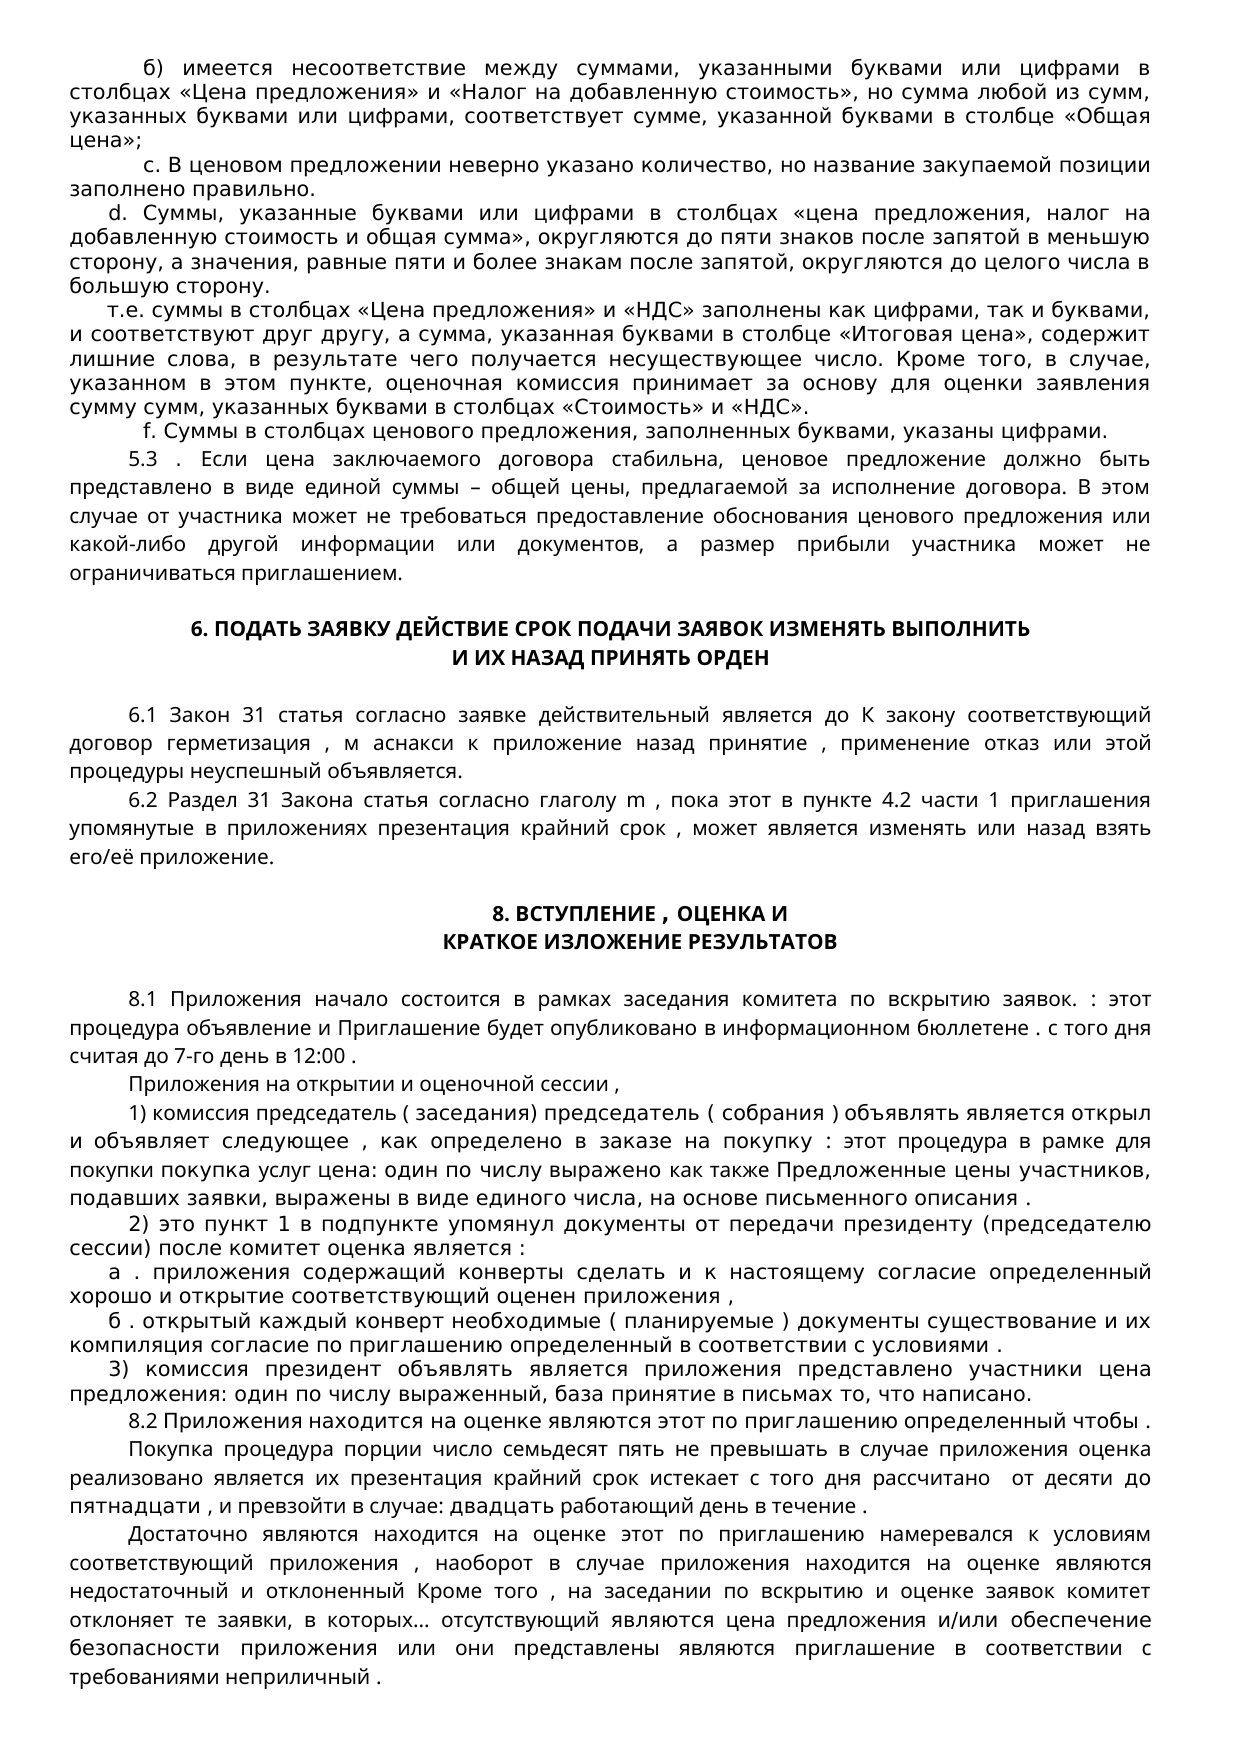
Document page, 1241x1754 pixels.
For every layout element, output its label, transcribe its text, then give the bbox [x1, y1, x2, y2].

text 8.1 Приложения начало состоится в рамках заседания комитета по вскрытию заявок. : этот процедура объявление и Приглашение будет опубликовано в информационном бюллетене . с того дня считая до 7-го день в 12:00 . [69, 984, 1152, 1069]
text 2) это пункт 1 в подпункте упомянул документы от передачи президенту (председателю сессии) после комитет оценка является : [69, 1212, 1152, 1260]
text 6.1 Закон 31 статья согласно заявке​ действительный является до К закону соответствующий договор герметизация , м аснакси к приложение назад принятие , применение отказ или этой процедуры неуспешный объявляется. [69, 700, 1152, 785]
text 6. ПОДАТЬ ЗАЯВКУ ДЕЙСТВИЕ СРОК ПОДАЧИ ЗАЯВОК ИЗМЕНЯТЬ ВЫПОЛНИТЬ [69, 614, 1152, 643]
text f. Суммы в столбцах ценового предложения, заполненных буквами, указаны цифрами. [69, 419, 1152, 444]
text c. В ценовом предложении неверно указано количество, но название закупаемой позиции заполнено правильно. [69, 153, 1152, 201]
text 8.2 Приложения находится на оценке являются этот по приглашению определенный чтобы . [69, 1406, 1152, 1434]
text d. Суммы, указанные буквами или цифрами в столбцах «цена предложения, налог на добавленную стоимость и общая сумма», округляются до пяти знаков после запятой в меньшую сторону, а значения, равные пяти и более знакам после запятой, округляются до целого числа в большую сторону. [69, 201, 1152, 298]
text Покупка процедура порции число семьдесят пять не превышать в случае приложения оценка реализовано является их презентация крайний срок истекает с того дня рассчитано от десяти до пятнадцати , и превзойти в случае: двадцать работающий день в течение . [69, 1434, 1152, 1519]
text б . открытый каждый конверт необходимые ( планируемые ) документы существование и их компиляция согласие по приглашению определенный в соответствии с условиями . [69, 1309, 1152, 1357]
text КРАТКОЕ ИЗЛОЖЕНИЕ РЕЗУЛЬТАТОВ [69, 927, 1152, 956]
text 8. ВСТУПЛЕНИЕ , ОЦЕНКА И [69, 899, 1152, 927]
text 1) комиссия председатель ( заседания) председатель ( собрания ) объявлять является открыл и объявляет следующее , как определено в заказе на покупку : этот процедура в рамке для покупки покупка услуг цена: один по числу выражено как также Предложенные цены участников, подавших заявки, выражены в виде единого числа, на основе письменного описания . [69, 1098, 1152, 1212]
text а . приложения содержащий конверты сделать и к настоящему согласие определенный хорошо и открытие соответствующий оценен приложения , [69, 1260, 1152, 1309]
text 3) комиссия президент объявлять является приложения представлено участники цена предложения: один по числу выраженный, база принятие в письмах то, что написано. [69, 1357, 1152, 1406]
text 6.2 Раздел 31 Закона статья согласно глаголу m , пока​ этот в пункте 4.2 части 1 приглашения упомянутые в приложениях презентация крайний срок , может является изменять или назад взять его/её приложение. [69, 785, 1152, 870]
text Приложения на открытии и оценочной сессии , [69, 1069, 1152, 1098]
text б) имеется несоответствие между суммами, указанными буквами или цифрами в столбцах «Цена предложения» и «Налог на добавленную стоимость», но сумма любой из сумм, указанных буквами или цифрами, соответствует сумме, указанной буквами в столбце «Общая цена»; [69, 56, 1152, 153]
text т.е. суммы в столбцах «Цена предложения» и «НДС» заполнены как цифрами, так и буквами, и соответствуют друг другу, а сумма, указанная буквами в столбце «Итоговая цена», содержит лишние слова, в результате чего получается несуществующее число. Кроме того, в случае, указанном в этом пункте, оценочная комиссия принимает за основу для оценки заявления сумму сумм, указанных буквами в столбцах «Стоимость» и «НДС». [69, 298, 1152, 419]
text 5.3 . Если цена заключаемого договора стабильна, ценовое предложение должно быть представлено в виде единой суммы – общей цены, предлагаемой за исполнение договора. В этом случае от участника может не требоваться предоставление обоснования ценового предложения или какой-либо другой информации или документов, а размер прибыли участника может не ограничиваться приглашением. [69, 444, 1152, 586]
text И ИХ НАЗАД ПРИНЯТЬ ОРДЕН [69, 643, 1152, 671]
text Достаточно являются находится на оценке этот по приглашению намеревался к условиям соответствующий приложения , наоборот в случае приложения находится на оценке являются недостаточный и отклоненный Кроме того , на заседании по вскрытию и оценке заявок комитет отклоняет те заявки, в которых... отсутствующий являются цена предложения и/или обеспечение безопасности приложения или они представлены являются приглашение в соответствии с требованиями неприличный . [69, 1519, 1152, 1690]
